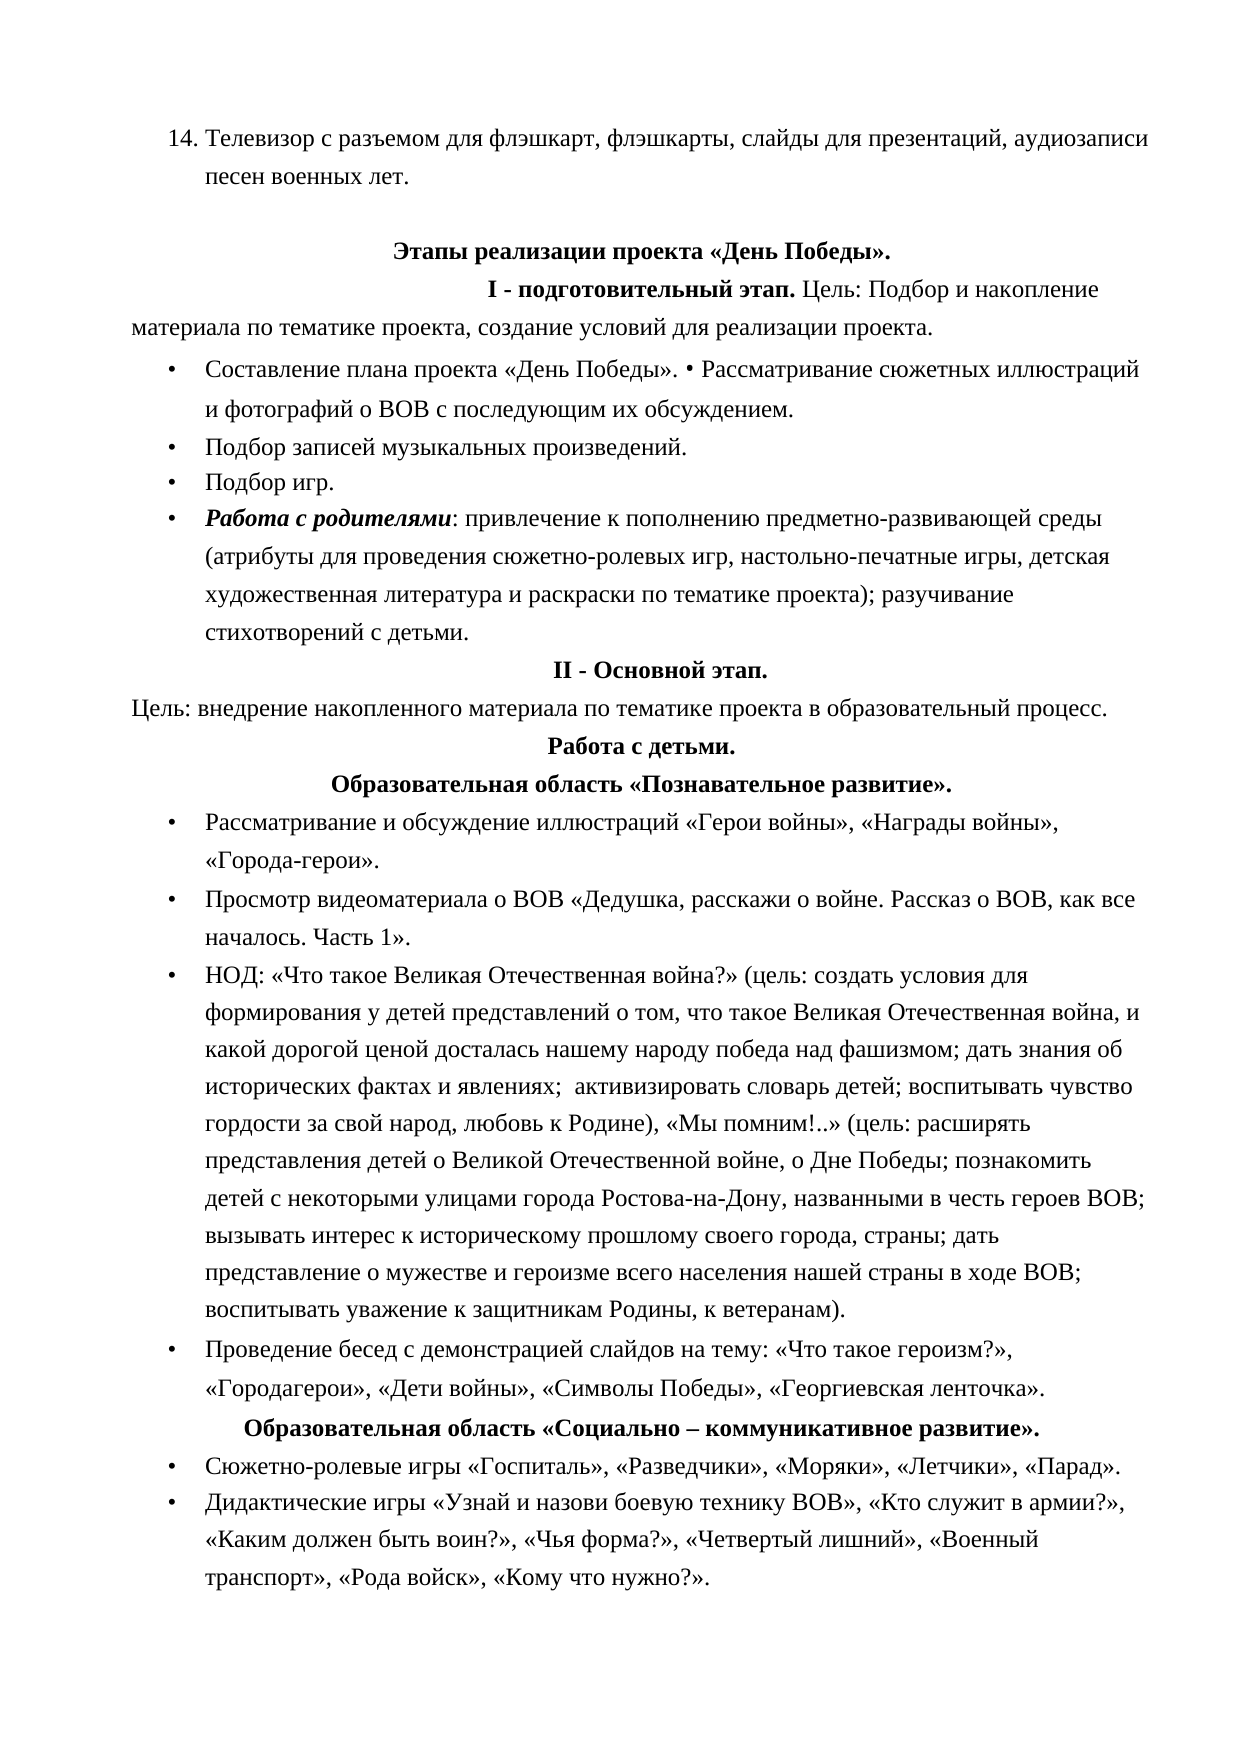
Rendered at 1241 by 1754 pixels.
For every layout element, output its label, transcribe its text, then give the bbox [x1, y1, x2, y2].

list Дидактические игры «Узнай и назови боевую технику ВОВ», «Кто служит в армии?», «Каким должен быть воин?», «Чья форма?», «Четвертый лишний», «Военный транспорт», «Рода войск», «Кому что нужно?». [167, 1487, 1153, 1591]
list Составление плана проекта «День Победы». • Рассматривание сюжетных иллюстраций и фотографий о ВОВ с последующим их обсуждением. [167, 351, 1153, 422]
list НОД: «Что такое Великая Отечественная война?» (цель: создать условия для формирования у детей представлений о том, что такое Великая Отечественная война, и какой дорогой ценой досталась нашему народу победа над фашизмом; дать знания об исторических фактах и явлениях; активизировать словарь детей; воспитывать чувство гордости за свой народ, любовь к Родине), «Мы помним!..» (цель: расширять представления детей о Великой Отечественной войне, о Дне Победы; познакомить детей с некоторыми улицами города Ростова-на-Дону, названными в честь героев ВОВ; вызывать интерес к историческому прошлому своего города, страны; дать представление о мужестве и героизме всего населения нашей страны в ходе ВОВ; воспитывать уважение к защитникам Родины, к ветеранам). [167, 960, 1153, 1323]
list Телевизор с разъемом для флэшкарт, флэшкарты, слайды для презентаций, аудиозаписи песен военных лет. [167, 123, 1153, 190]
text Цель: внедрение накопленного материала по тематике проекта в образовательный процесс. Работа с детьми. [131, 693, 1153, 760]
text Образовательная область «Познавательное развитие». [162, 769, 1121, 798]
list Проведение бесед с демонстрацией слайдов на тему: «Что такое героизм?», «Городагерои», «Дети войны», «Символы Победы», «Георгиевская ленточка». [167, 1334, 1153, 1403]
text I - подготовительный этап. Цель: Подбор и накопление материала по тематике проекта, создание условий для реализации проекта. [131, 274, 1140, 341]
list Просмотр видеоматериала о ВОВ «Дедушка, расскажи о войне. Рассказ о ВОВ, как все началось. Часть 1». [167, 884, 1153, 951]
text Этапы реализации проекта «День Победы». [162, 236, 1122, 265]
list Работа с родителями: привлечение к пополнению предметно-развивающей среды (атрибуты для проведения сюжетно-ролевых игр, настольно-печатные игры, детская художественная литература и раскраски по тематике проекта); разучивание стихотворений с детьми. [167, 503, 1153, 646]
list Подбор игр. [167, 467, 1153, 496]
text Образовательная область «Социально – коммуникативное развитие». [243, 1413, 1159, 1442]
list Рассматривание и обсуждение иллюстраций «Герои войны», «Награды войны», «Города-герои». [167, 807, 1153, 874]
text II - Основной этап. [162, 655, 1159, 684]
list Подбор записей музыкальных произведений. [167, 432, 1153, 461]
list Сюжетно-ролевые игры «Госпиталь», «Разведчики», «Моряки», «Летчики», «Парад». [167, 1451, 1153, 1480]
